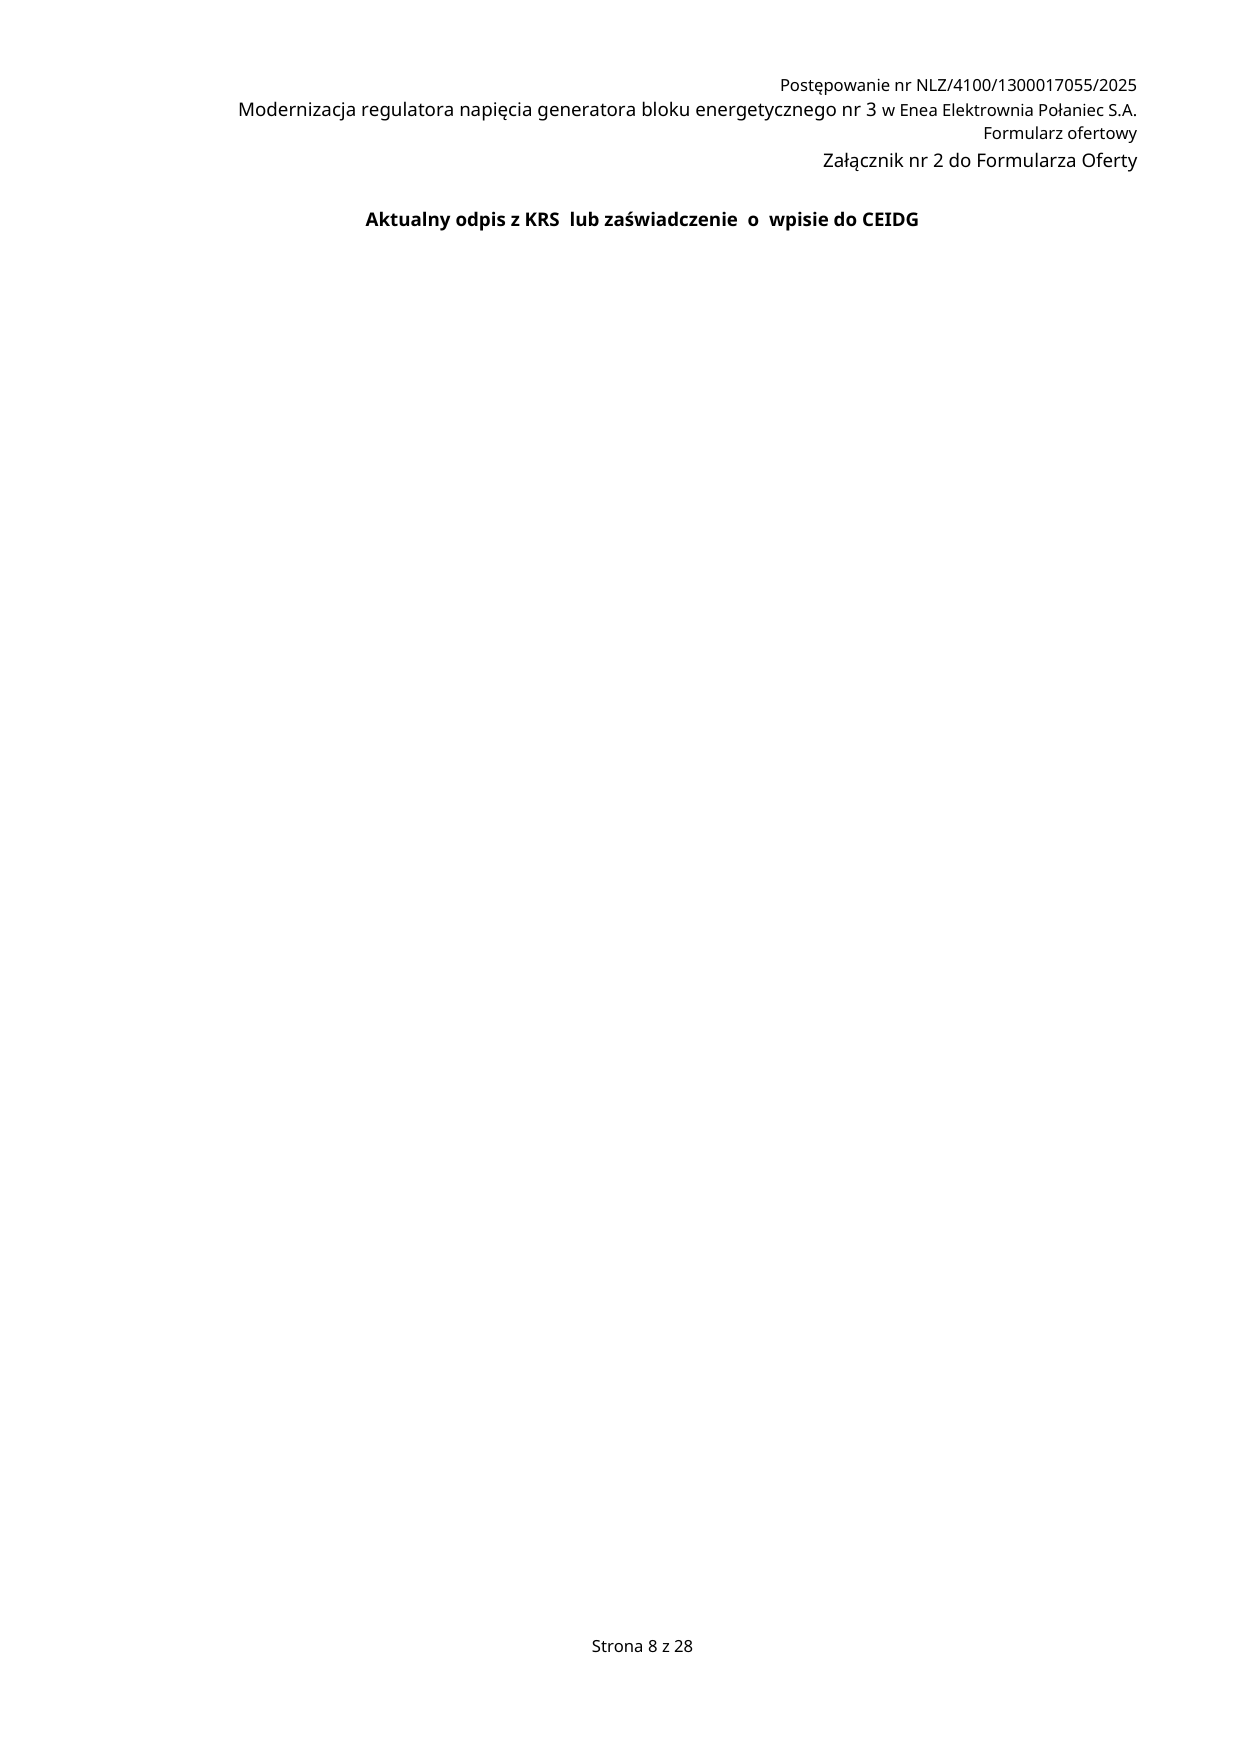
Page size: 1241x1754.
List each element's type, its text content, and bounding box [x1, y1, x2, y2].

text Aktualny odpis z KRS lub zaświadczenie o wpisie do CEIDG [148, 206, 1137, 232]
text Załącznik nr 2 do Formularza Oferty [148, 148, 1137, 173]
